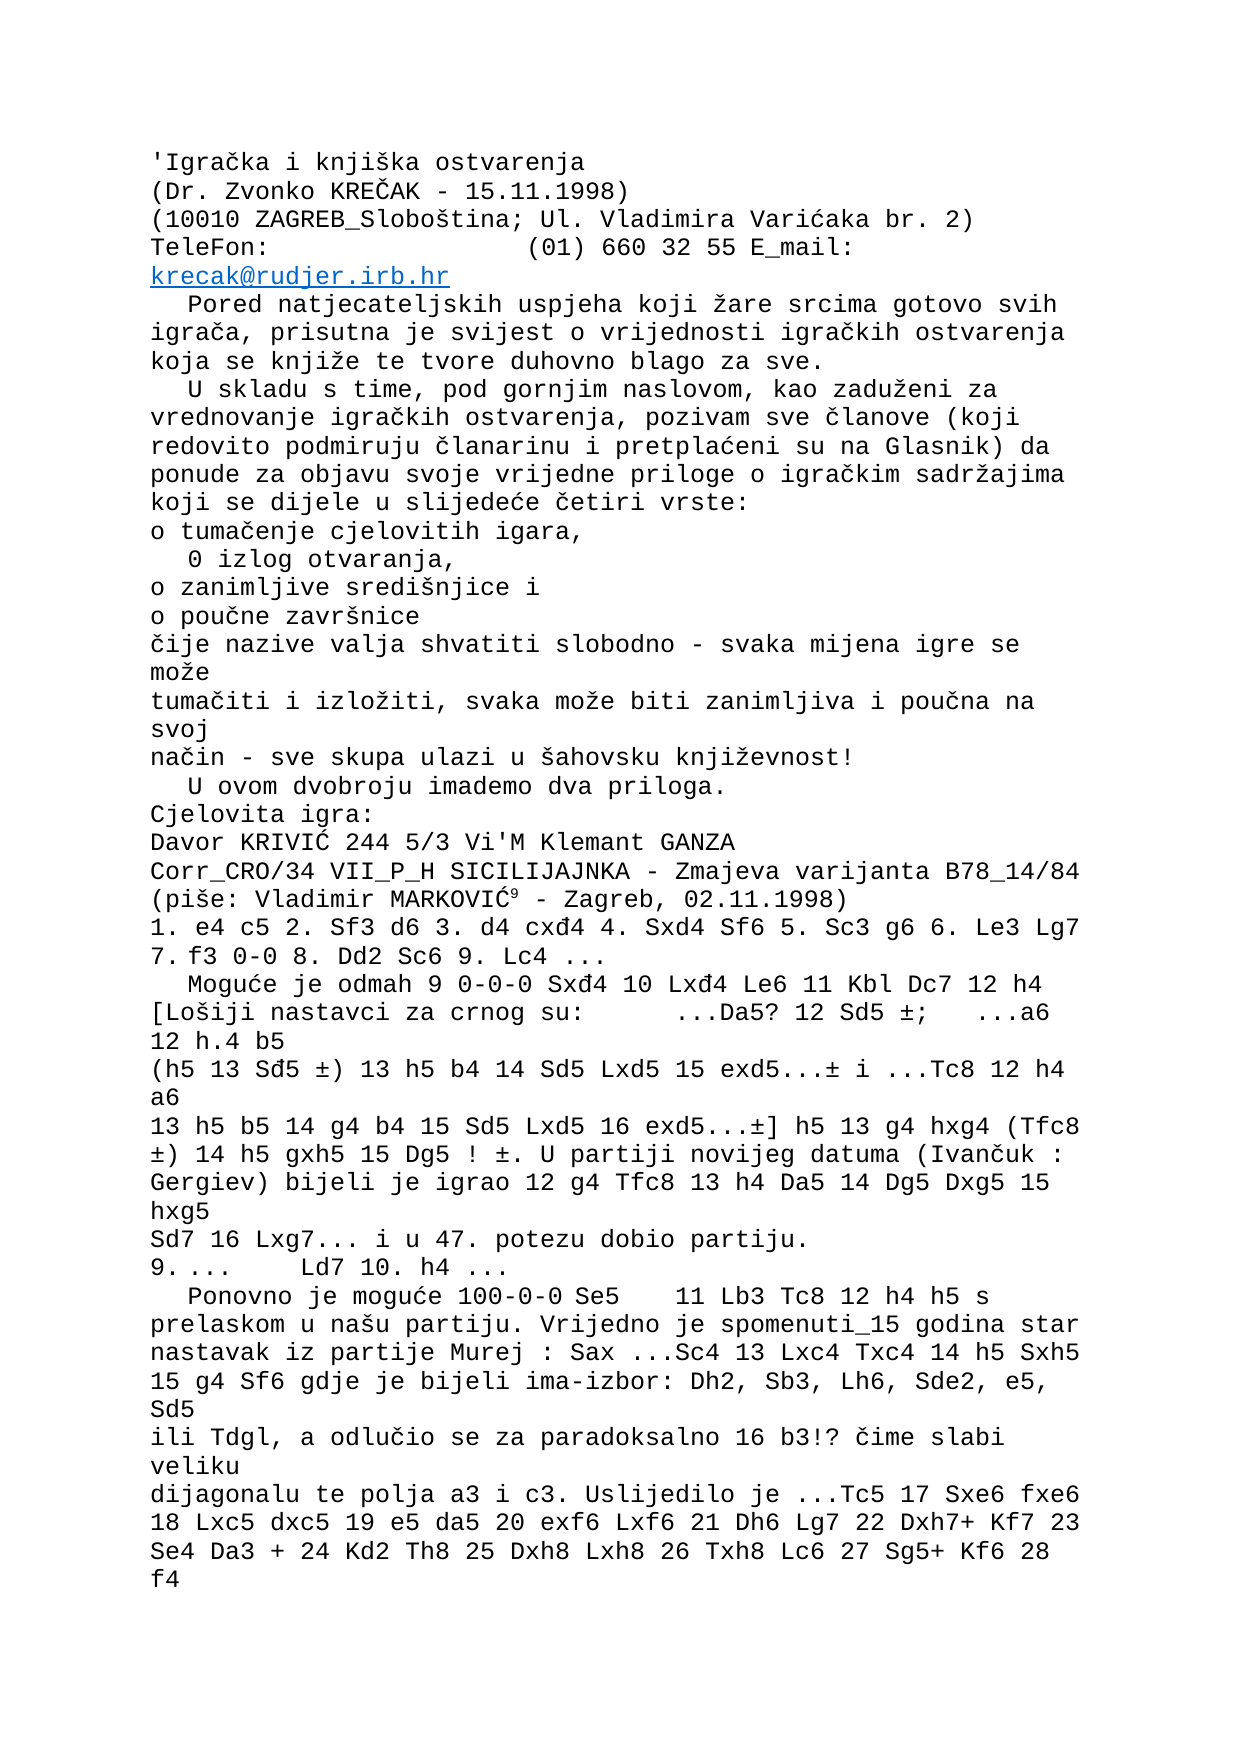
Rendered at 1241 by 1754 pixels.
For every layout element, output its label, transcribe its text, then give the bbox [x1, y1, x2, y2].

text U ovom dvobroju imademo dva priloga. [150, 773, 1090, 802]
text (Dr. Zvonko KREČAK - 15.11.1998) [150, 178, 1090, 207]
text (10010 ZAGREB_Sloboština; Ul. Vladimira Varićaka br. 2) [150, 207, 1090, 235]
text Davor KRIVIĆ 244 5/3 Vi'M Klemant GANZA Corr_CRO/34 VII_P_H SICILIJAJNKA - Zmajeva varijanta B78_14/84 (piše: Vladimir MARKOVIĆ9 - Zagreb, 02.11.1998) [150, 830, 1090, 915]
text Ponovno je moguće 10 0-0-0 Se5 11 Lb3 Tc8 12 h4 h5 s [150, 1283, 1090, 1312]
text 1. e4 c5 2. Sf3 d6 3. d4 cxđ4 4. Sxd4 Sf6 5. Sc3 g6 6. Le3 Lg7 [150, 915, 1090, 943]
text 'Igračka i knjiška ostvarenja [150, 150, 1090, 178]
text Moguće je odmah 9 0-0-0 Sxđ4 10 Lxđ4 Le6 11 Kbl Dc7 12 h4 [Lošiji nastavci za crnog su: ...Da5? 12 Sd5 ±; ...a6 12 h.4 b5 [150, 972, 1090, 1057]
text U skladu s time, pod gornjim naslovom, kao zaduženi za vrednovanje igračkih ostvarenja, pozivam sve članove (koji redovito podmiruju članarinu i pretplaćeni su na Glasnik) da ponude za objavu svoje vrijedne priloge o igračkim sadržajima koji se dijele u slijedeće četiri vrste: o tumačenje cjelovitih igara, [150, 377, 1090, 547]
text Cjelovita igra: [150, 802, 1090, 830]
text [150, 1312, 1090, 1595]
text 7. f3 0-0 8. Dd2 Sc6 9. Lc4 ... [150, 943, 1090, 972]
text 9. ... Ld7 10. h4 ... [150, 1255, 1090, 1283]
text Pored natjecateljskih uspjeha koji žare srcima gotovo svih igrača, prisutna je svijest o vrijednosti igračkih ostvarenja koja se knjiže te tvore duhovno blago za sve. [150, 292, 1090, 377]
text 0 izlog otvaranja, o zanimljive središnjice i o poučne završnice čije nazive valja shvatiti slobodno - svaka mijena igre se može tumačiti i izložiti, svaka može biti zanimljiva i poučna na svoj način - sve skupa ulazi u šahovsku književnost! [150, 547, 1090, 773]
text (h5 13 Sđ5 ±) 13 h5 b4 14 Sd5 Lxd5 15 exd5...± i ...Tc8 12 h4 a6 13 h5 b5 14 g4 b4 15 Sd5 Lxd5 16 exd5...±] h5 13 g4 hxg4 (Tfc8 ±) 14 h5 gxh5 15 Dg5 ! ±. U partiji novijeg datuma (Ivančuk : Gergiev) bijeli je igrao 12 g4 Tfc8 13 h4 Da5 14 Dg5 Dxg5 15 hxg5 Sd7 16 Lxg7... i u 47. potezu dobio partiju. [150, 1057, 1090, 1255]
text TeleFon: (01) 660 32 55 E_mail: krecak@rudjer.irb.hr [150, 235, 1090, 292]
